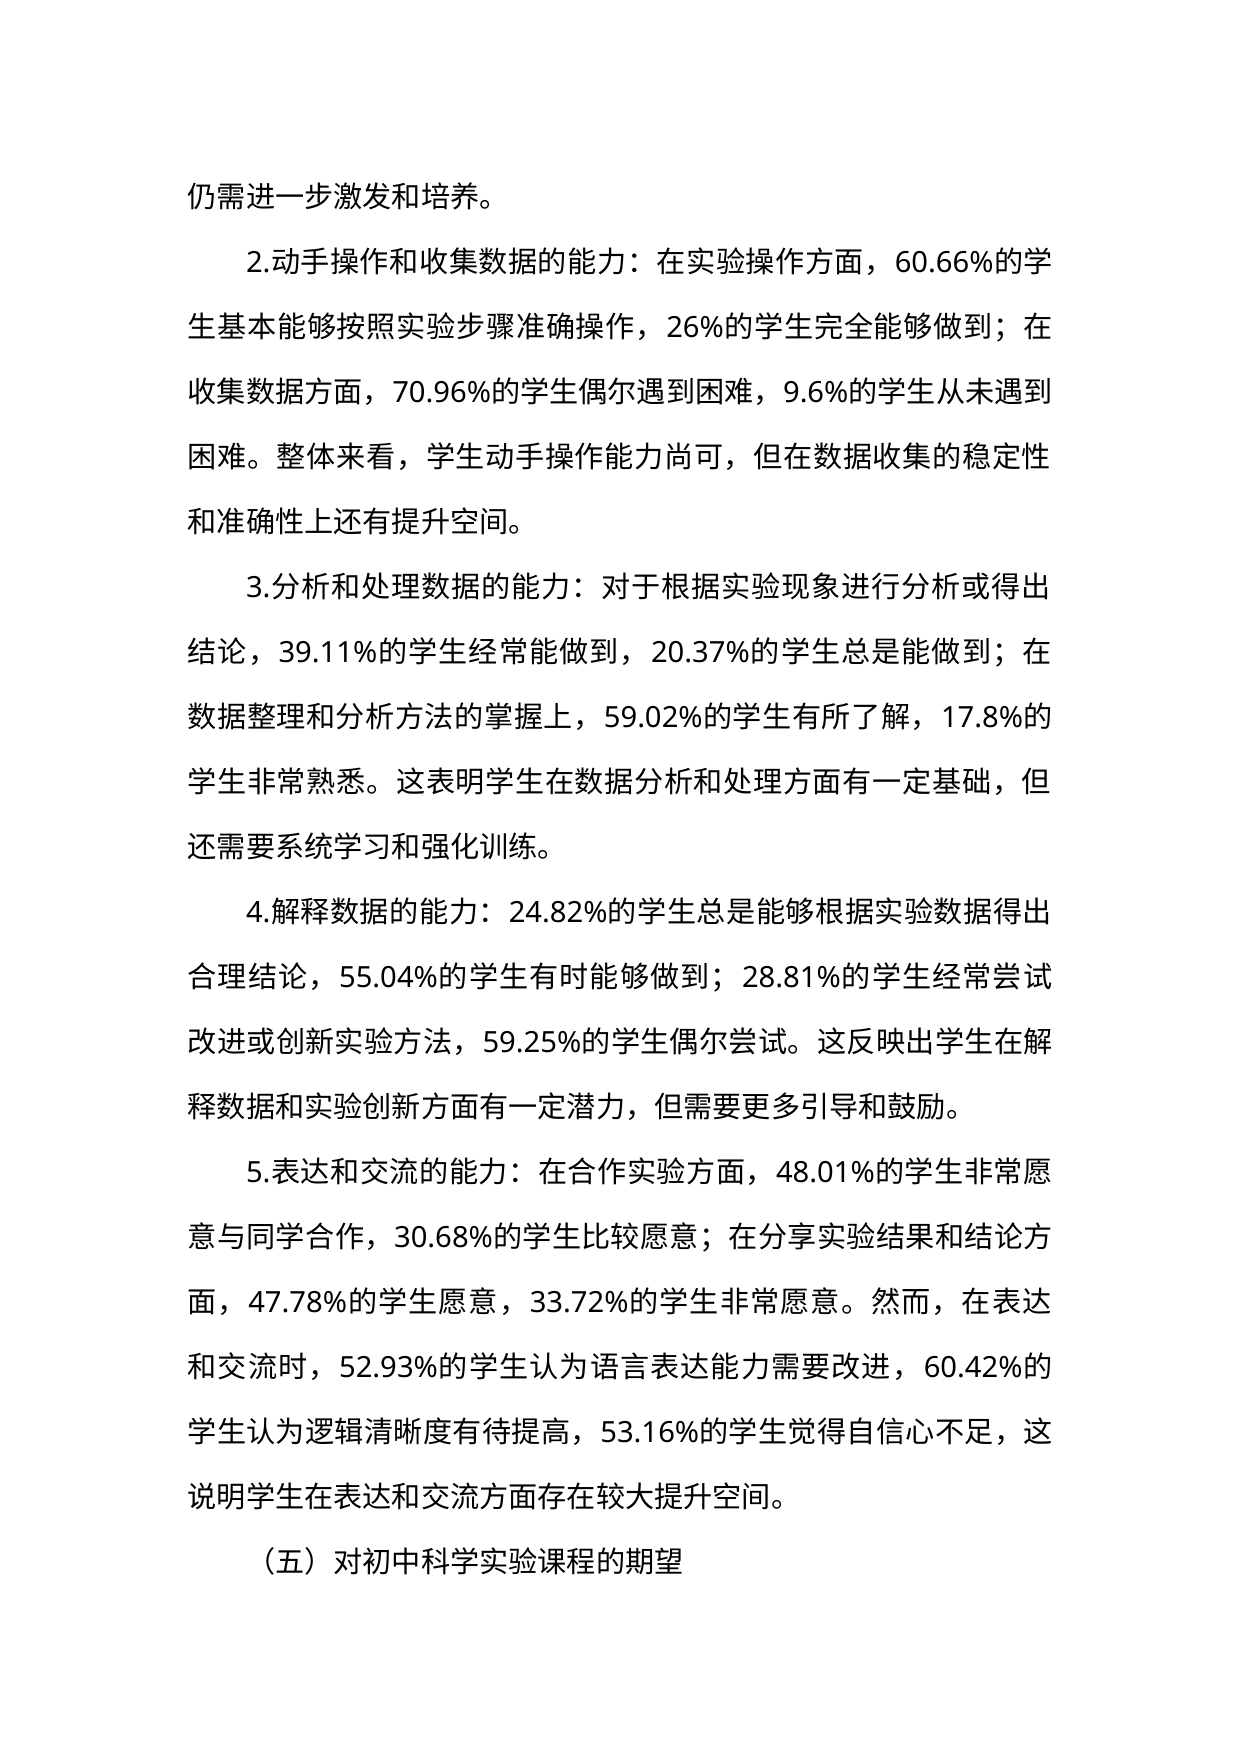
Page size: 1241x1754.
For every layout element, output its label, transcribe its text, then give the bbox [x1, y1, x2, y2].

text 5.表达和交流的能力：在合作实验方面，48.01%的学生非常愿意与同学合作，30.68%的学生比较愿意；在分享实验结果和结论方面，47.78%的学生愿意，33.72%的学生非常愿意。然而，在表达和交流时，52.93%的学生认为语言表达能力需要改进，60.42%的学生认为逻辑清晰度有待提高，53.16%的学生觉得自信心不足，这说明学生在表达和交流方面存在较大提升空间。 [187, 1137, 1053, 1527]
text （五）对初中科学实验课程的期望 [187, 1527, 1053, 1592]
text 2.动手操作和收集数据的能力：在实验操作方面，60.66%的学生基本能够按照实验步骤准确操作，26%的学生完全能够做到；在收集数据方面，70.96%的学生偶尔遇到困难，9.6%的学生从未遇到困难。整体来看，学生动手操作能力尚可，但在数据收集的稳定性和准确性上还有提升空间。 [187, 227, 1053, 552]
text 3.分析和处理数据的能力：对于根据实验现象进行分析或得出结论，39.11%的学生经常能做到，20.37%的学生总是能做到；在数据整理和分析方法的掌握上，59.02%的学生有所了解，17.8%的学生非常熟悉。这表明学生在数据分析和处理方面有一定基础，但还需要系统学习和强化训练。 [187, 552, 1053, 877]
text 4.解释数据的能力：24.82%的学生总是能够根据实验数据得出合理结论，55.04%的学生有时能够做到；28.81%的学生经常尝试改进或创新实验方法，59.25%的学生偶尔尝试。这反映出学生在解释数据和实验创新方面有一定潜力，但需要更多引导和鼓励。 [187, 877, 1053, 1137]
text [187, 162, 1053, 227]
